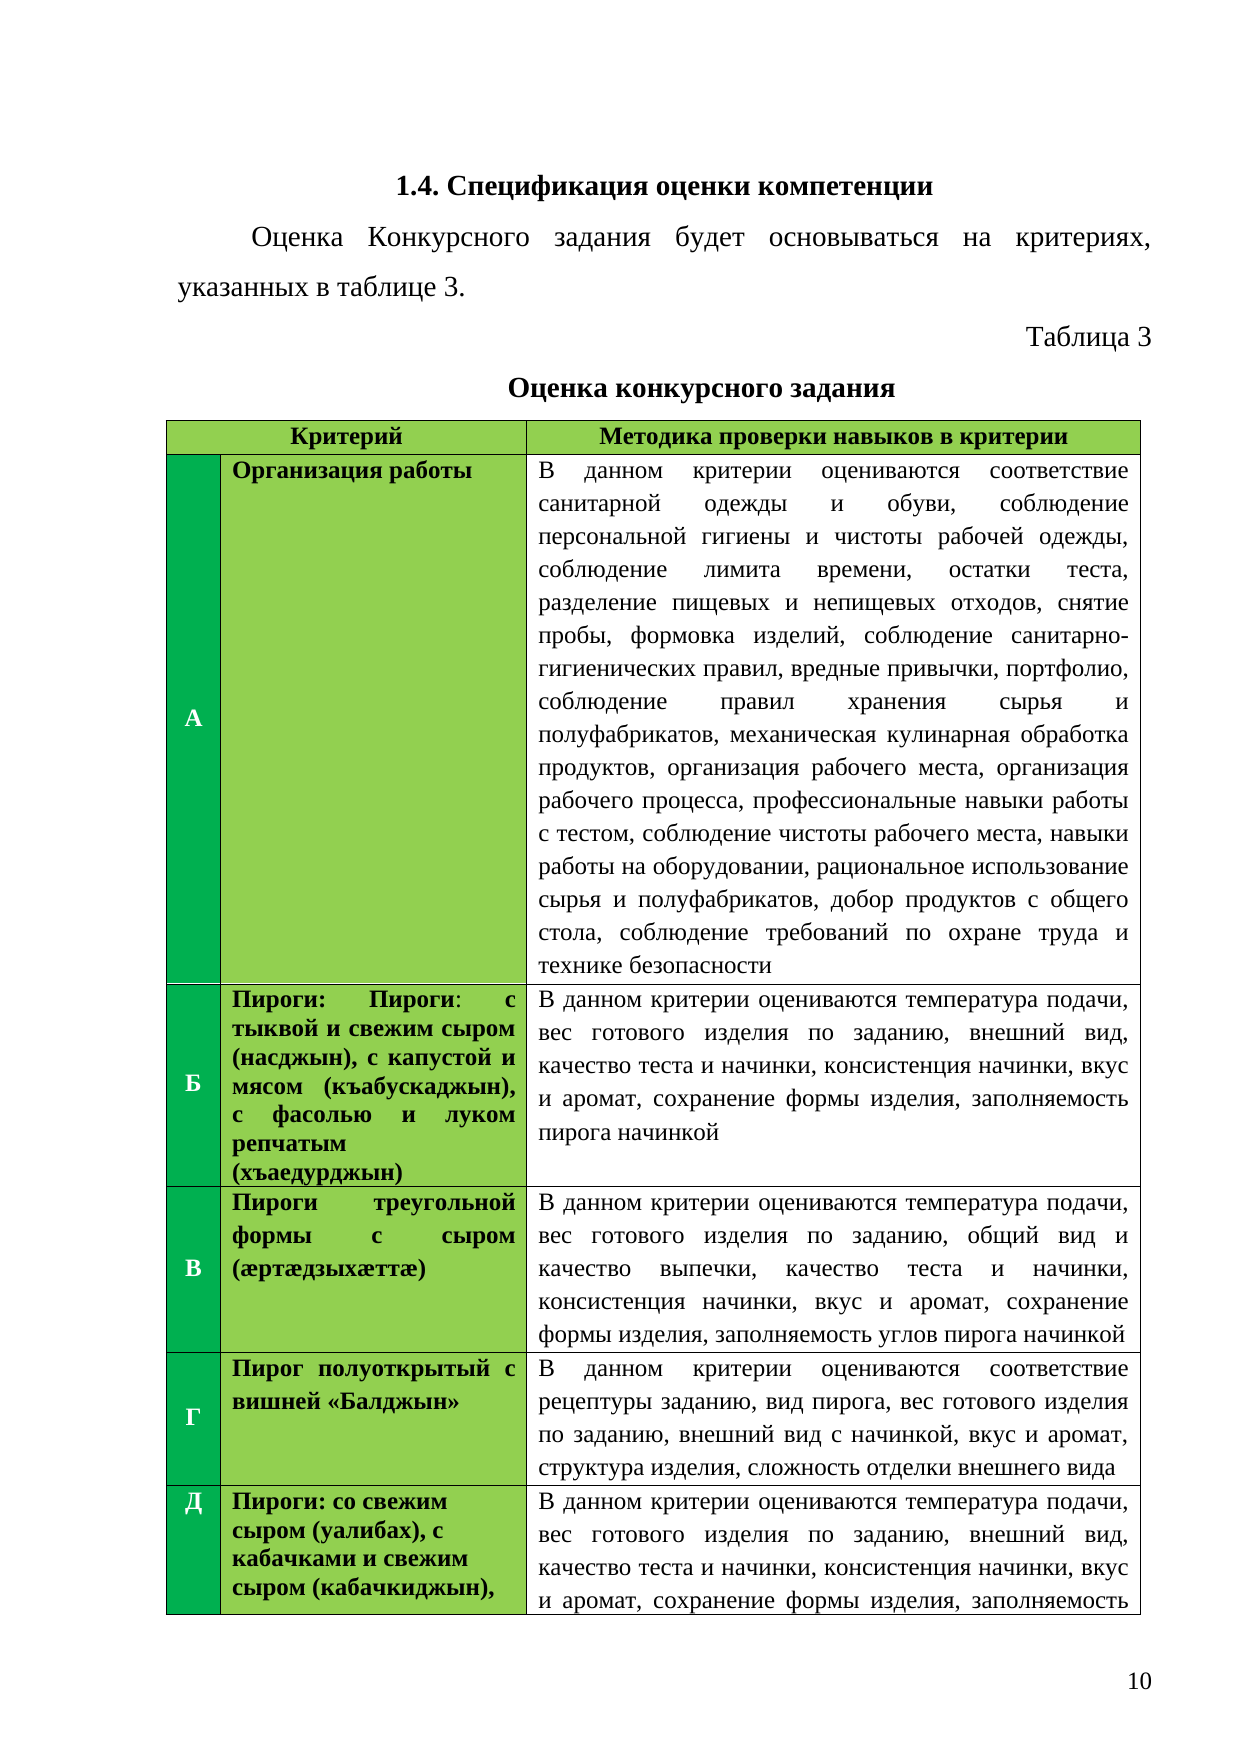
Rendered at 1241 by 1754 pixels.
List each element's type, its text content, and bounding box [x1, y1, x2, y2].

table_header Критерий [167, 421, 526, 454]
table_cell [221, 1486, 526, 1614]
table_cell В данном критерии оцениваются температура подачи, вес готового изделия по заданию, общий вид и качество выпечки, качество теста и начинки, консистенция начинки, вкус и аромат, сохранение формы изделия, заполняемость углов пирога начинкой [527, 1187, 1140, 1352]
text Оценка Конкурсного задания будет основываться на критериях, указанных в таблице 3. [177, 219, 1152, 303]
text Оценка конкурсного задания [177, 370, 1152, 403]
text 1.4. Спецификация оценки компетенции [177, 168, 1152, 202]
table_cell Организация работы [221, 455, 526, 983]
text Таблица 3 [177, 319, 1152, 353]
table_cell Г [167, 1353, 220, 1485]
table_cell Пироги треугольной формы с сыром (æртæдзыхæттæ) [221, 1187, 526, 1352]
table_cell Б [167, 985, 220, 1186]
table_header Методика проверки навыков в критерии [527, 421, 1140, 454]
table_cell А [167, 455, 220, 983]
table_cell Пироги: Пироги: с тыквой и свежим сыром (насджын), с капустой и мясом (къабускаджын), с фасолью и луком репчатым (хъаедурджын) [221, 985, 526, 1186]
table_cell Д [167, 1486, 220, 1614]
table_cell В [167, 1187, 220, 1352]
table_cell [527, 1486, 1140, 1614]
table_cell Пирог полуоткрытый с вишней «Балджын» [221, 1353, 526, 1485]
table_cell В данном критерии оцениваются соответствие санитарной одежды и обуви, соблюдение персональной гигиены и чистоты рабочей одежды, соблюдение лимита времени, остатки теста, разделение пищевых и непищевых отходов, снятие пробы, формовка изделий, соблюдение санитарно-гигиенических правил, вредные привычки, портфолио, соблюдение правил хранения сырья и полуфабрикатов, механическая кулинарная обработка продуктов, организация рабочего места, организация рабочего процесса, профессиональные навыки работы с тестом, соблюдение чистоты рабочего места, навыки работы на оборудовании, рациональное использование сырья и полуфабрикатов, добор продуктов с общего стола, соблюдение требований по охране труда и технике безопасности [527, 455, 1140, 983]
